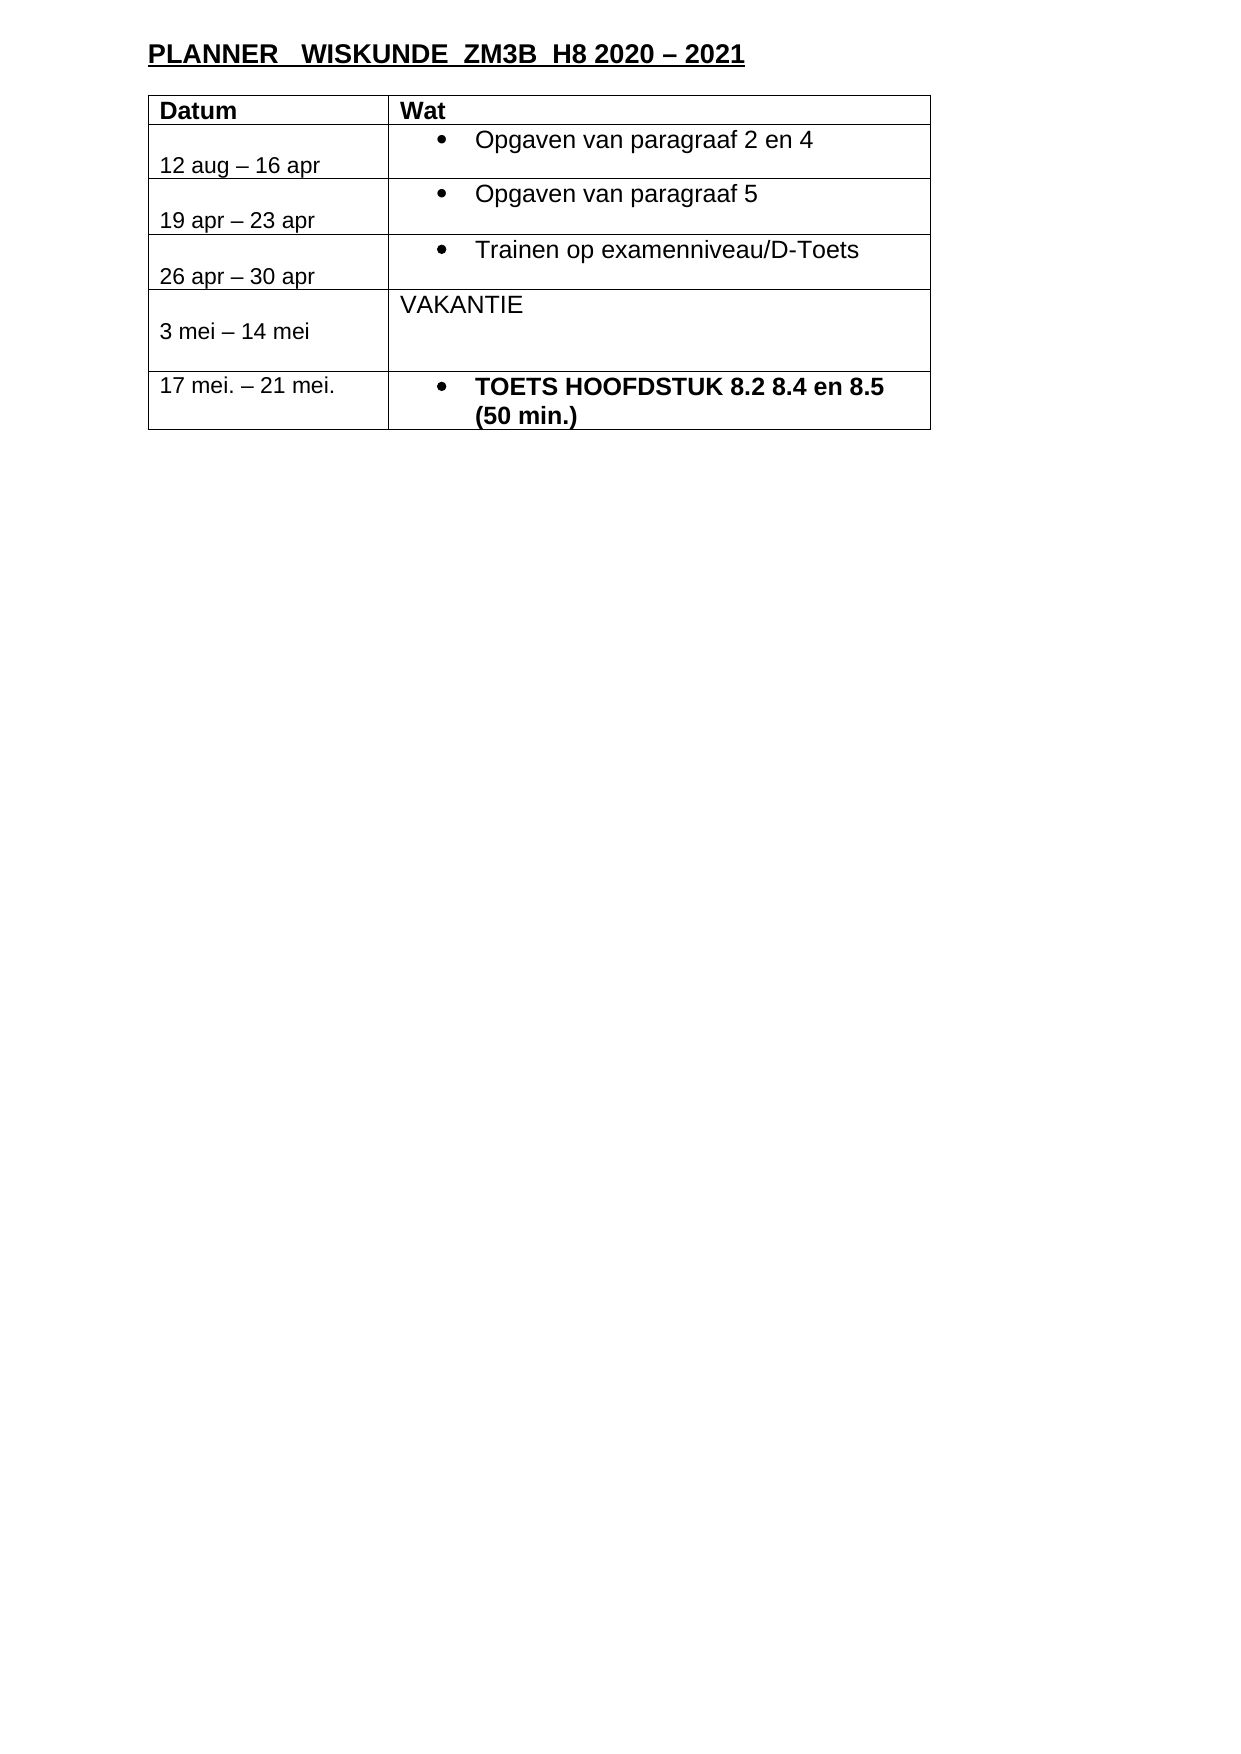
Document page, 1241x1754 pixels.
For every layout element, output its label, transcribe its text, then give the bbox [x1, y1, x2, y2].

table_cell VAKANTIE [389, 290, 930, 371]
table_cell 19 apr – 23 apr [149, 179, 388, 233]
table_cell Trainen op examenniveau/D-Toets [389, 235, 930, 289]
table_header Datum [149, 96, 388, 124]
table_cell 26 apr – 30 apr [149, 235, 388, 289]
table_cell Opgaven van paragraaf 5 [389, 179, 930, 233]
table_cell Opgaven van paragraaf 2 en 4 [389, 125, 930, 178]
table_cell 17 mei. – 21 mei. [149, 372, 388, 429]
table_cell 12 aug – 16 apr [149, 125, 388, 178]
text PLANNER WISKUNDE ZM3B H8 2020 – 2021 [148, 38, 1093, 69]
table_header Wat [389, 96, 930, 124]
table_cell TOETS HOOFDSTUK 8.2 8.4 en 8.5 (50 min.) [389, 372, 930, 429]
table_cell 3 mei – 14 mei [149, 290, 388, 371]
